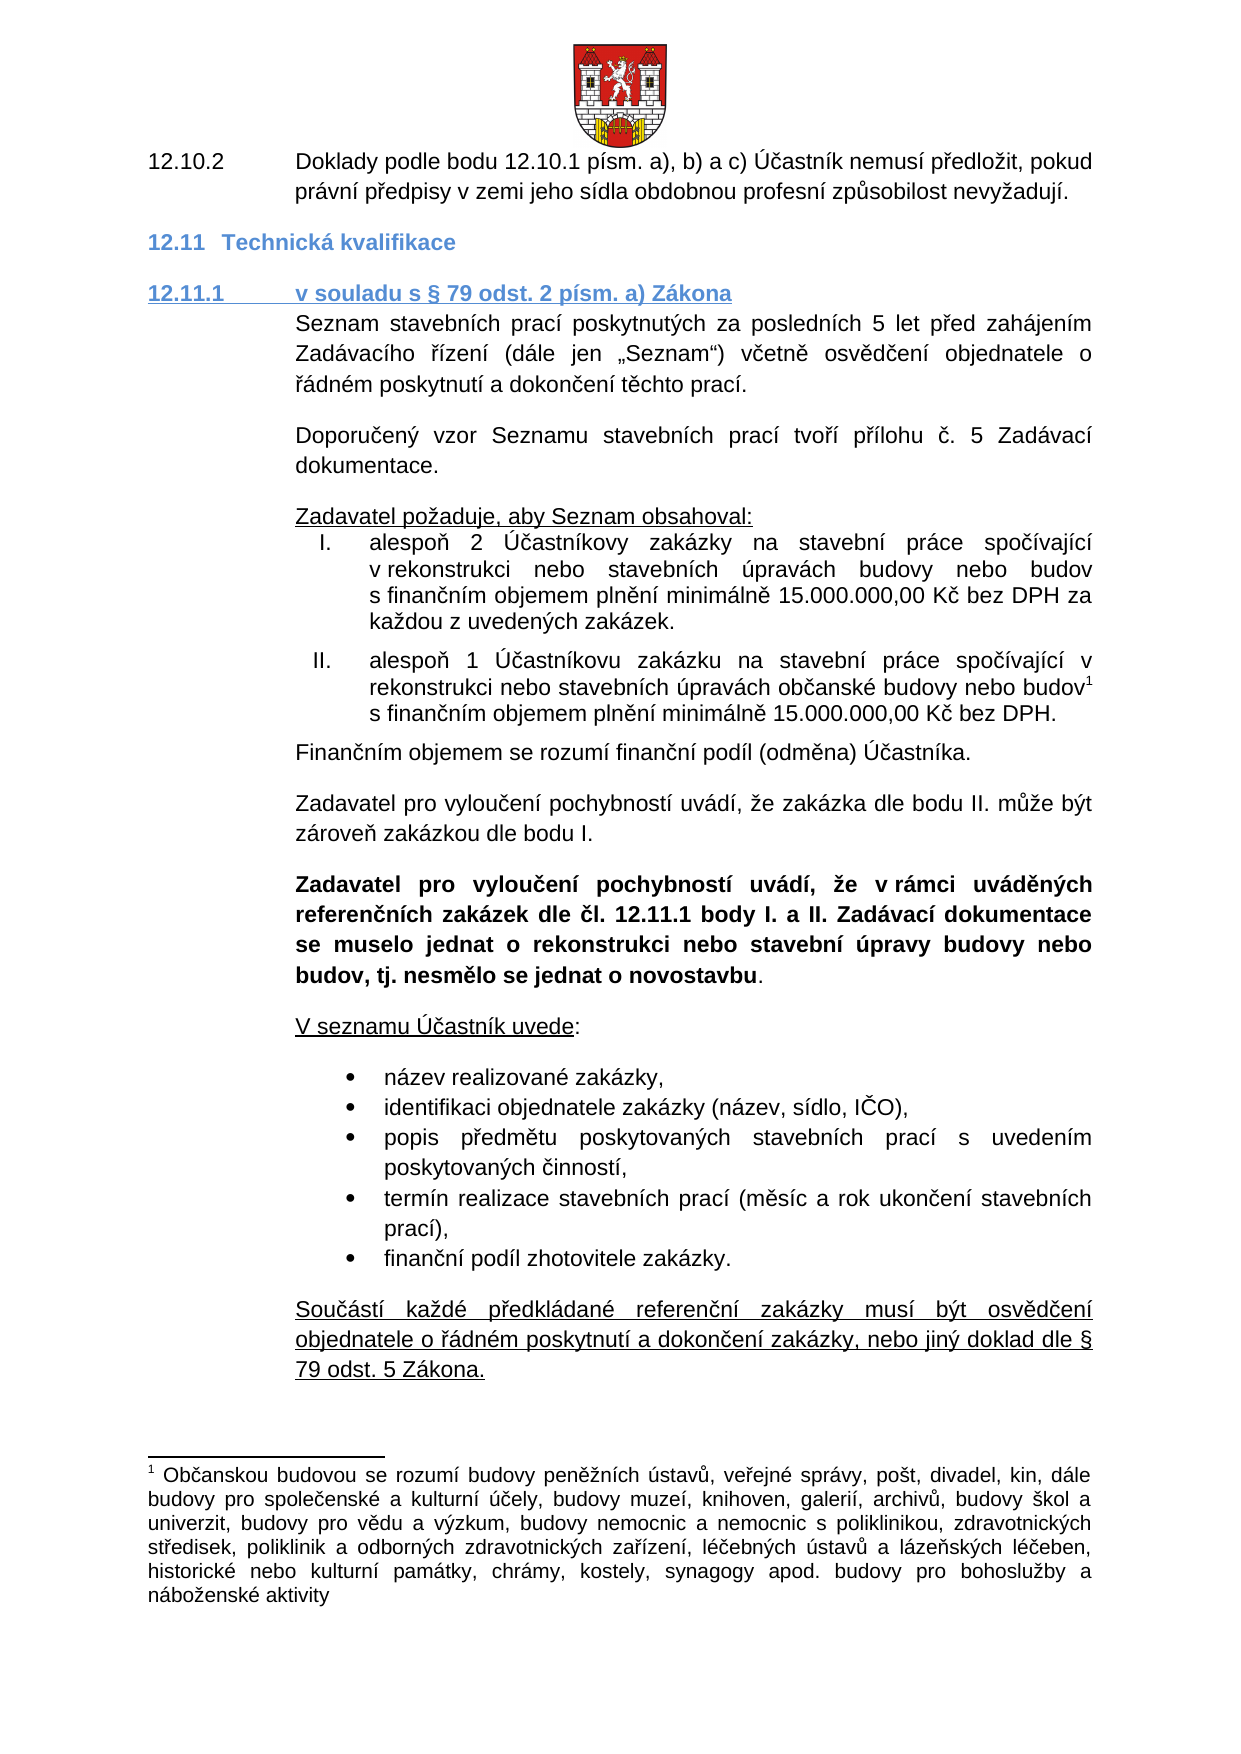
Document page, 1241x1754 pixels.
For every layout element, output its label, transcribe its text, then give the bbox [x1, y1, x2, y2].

text V seznamu Účastník uvede: [295, 1013, 1093, 1039]
text Zadavatel pro vyloučení pochybností uvádí, že v rámci uváděných referenčních zakázek dle čl. 12.11.1 body I. a II. Zadávací dokumentace se muselo jednat o rekonstrukci nebo stavební úpravy budovy nebo budov, tj. nesmělo se jednat o novostavbu. [295, 871, 1093, 988]
text Součástí každé předkládané referenční zakázky musí být osvědčení objednatele o řádném poskytnutí a dokončení zakázky, nebo jiný doklad dle § 79 odst. 5 Zákona. [295, 1350, 1093, 1383]
subtitle 12.11 Technická kvalifikace [148, 229, 1093, 255]
list alespoň 2 Účastníkovy zakázky na stavební práce spočívající v rekonstrukci nebo stavebních úpravách budovy nebo budov s finančním objemem plnění minimálně 15.000.000,00 Kč bez DPH za každou z uvedených zakázek. [332, 529, 1093, 634]
list název realizované zakázky, [346, 1064, 1093, 1090]
text 12.10.2 Doklady podle bodu 12.10.1 písm. a), b) a c) Účastník nemusí předložit, pokud právní předpisy v zemi jeho sídla obdobnou profesní způsobilost nevyžadují. [148, 148, 1093, 204]
list termín realizace stavebních prací (měsíc a rok ukončení stavebních prací), [346, 1184, 1093, 1241]
list popis předmětu poskytovaných stavebních prací s uvedením poskytovaných činností, [346, 1124, 1093, 1181]
text Zadavatel požaduje, aby Seznam obsahoval: [221, 503, 1093, 529]
text Součástí každé předkládané referenční zakázky musí být osvědčení objednatele o řádném poskytnutí a dokončení zakázky, nebo jiný doklad dle § 79 odst. 5 Zákona. [295, 1320, 1093, 1349]
subtitle 12.11.1 v souladu s § 79 odst. 2 písm. a) Zákona [148, 280, 1093, 306]
text Finančním objemem se rozumí finanční podíl (odměna) Účastníka. [295, 739, 1093, 765]
text Doporučený vzor Seznamu stavebních prací tvoří přílohu č. 5 Zadávací dokumentace. [295, 422, 1093, 478]
list alespoň 1 Účastníkovu zakázku na stavební práce spočívající v rekonstrukci nebo stavebních úpravách občanské budovy nebo budov s finančním objemem plnění minimálně 15.000.000,00 Kč bez DPH. [332, 647, 1093, 726]
list identifikaci objednatele zakázky (název, sídlo, IČO), [346, 1094, 1093, 1120]
text Zadavatel pro vyloučení pochybností uvádí, že zakázka dle bodu II. může být zároveň zakázkou dle bodu I. [295, 790, 1093, 846]
picture [573, 44, 667, 148]
text Součástí každé předkládané referenční zakázky musí být osvědčení objednatele o řádném poskytnutí a dokončení zakázky, nebo jiný doklad dle § 79 odst. 5 Zákona. [295, 1296, 1093, 1319]
list finanční podíl zhotovitele zakázky. [346, 1245, 1093, 1271]
text Seznam stavebních prací poskytnutých za posledních 5 let před zahájením Zadávacího řízení (dále jen „Seznam“) včetně osvědčení objednatele o řádném poskytnutí a dokončení těchto prací. [295, 310, 1093, 397]
